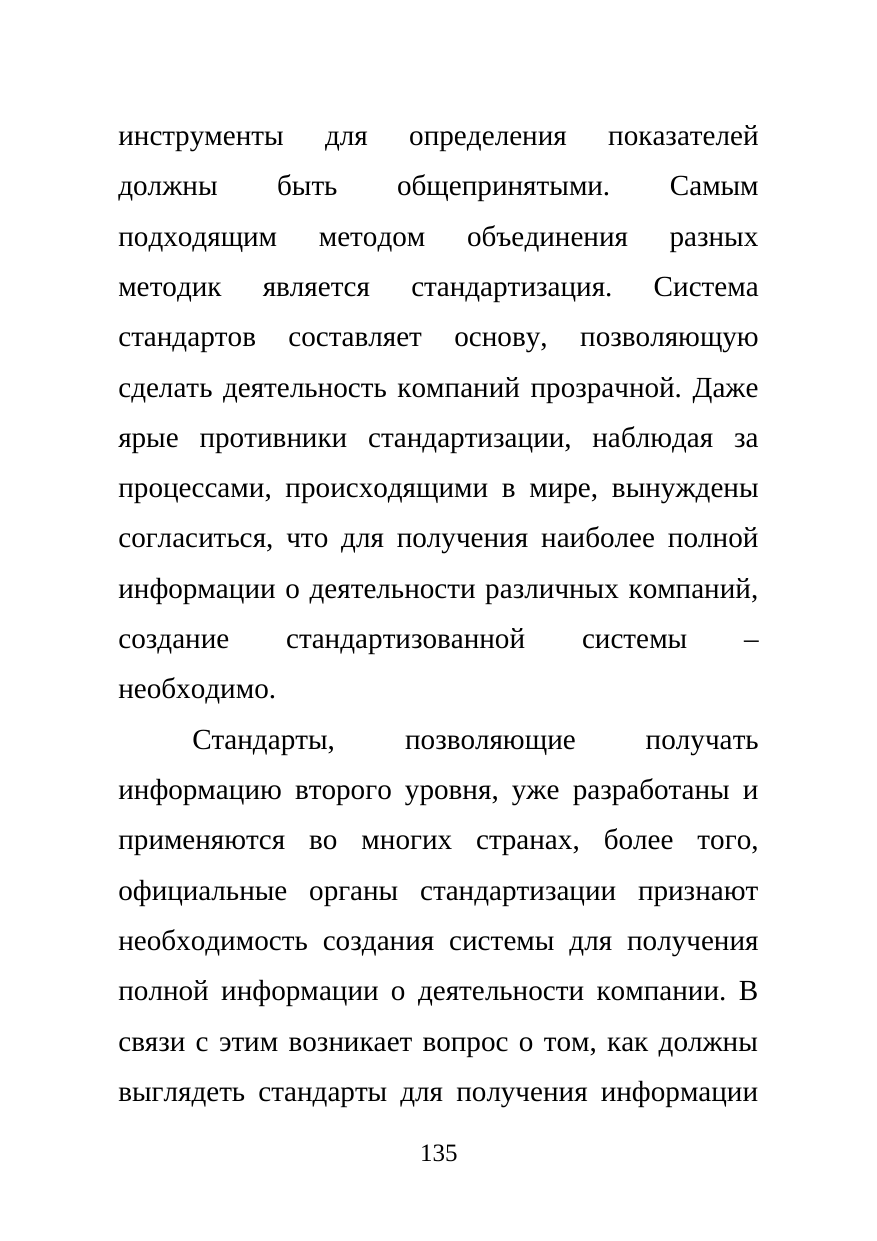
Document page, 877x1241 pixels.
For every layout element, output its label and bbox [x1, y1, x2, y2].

text [118, 118, 759, 705]
text [118, 722, 759, 1108]
